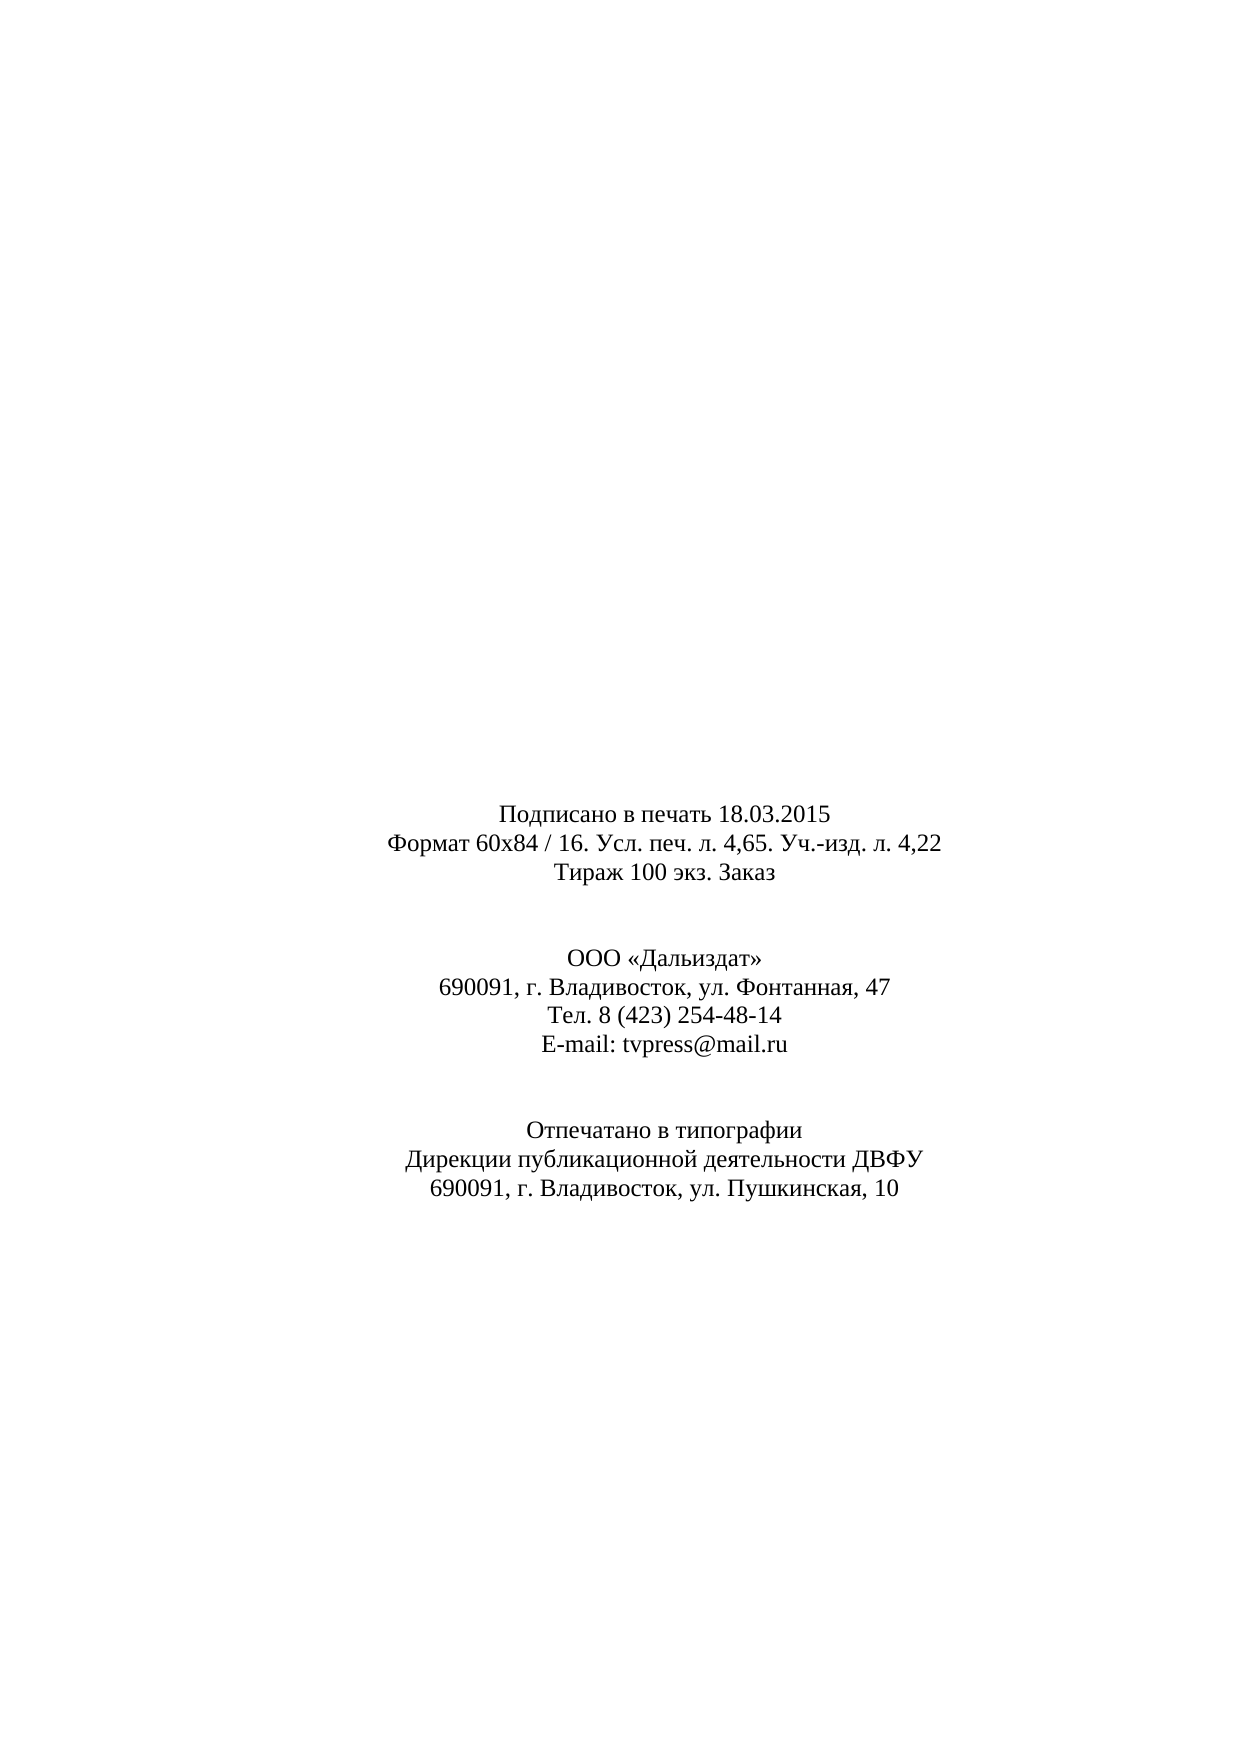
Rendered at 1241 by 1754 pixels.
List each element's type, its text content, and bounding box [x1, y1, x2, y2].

text Тираж 100 экз. Заказ [177, 857, 1152, 886]
text Тел. 8 (423) 254-48-14 [177, 1001, 1152, 1029]
text Формат 60х84 / 16. Усл. печ. л. 4,65. Уч.-изд. л. 4,22 [177, 828, 1152, 857]
text 690091, г. Владивосток, ул. Фонтанная, 47 [177, 972, 1152, 1001]
text 690091, г. Владивосток, ул. Пушкинская, 10 [177, 1173, 1152, 1202]
text ООО «Дальиздат» [177, 943, 1152, 972]
text Дирекции публикационной деятельности ДВФУ [177, 1144, 1152, 1173]
text Е-mail: tvpress@mail.ru [177, 1029, 1152, 1058]
text Подписано в печать 18.03.2015 [177, 799, 1152, 828]
text Отпечатано в типографии [177, 1116, 1152, 1144]
